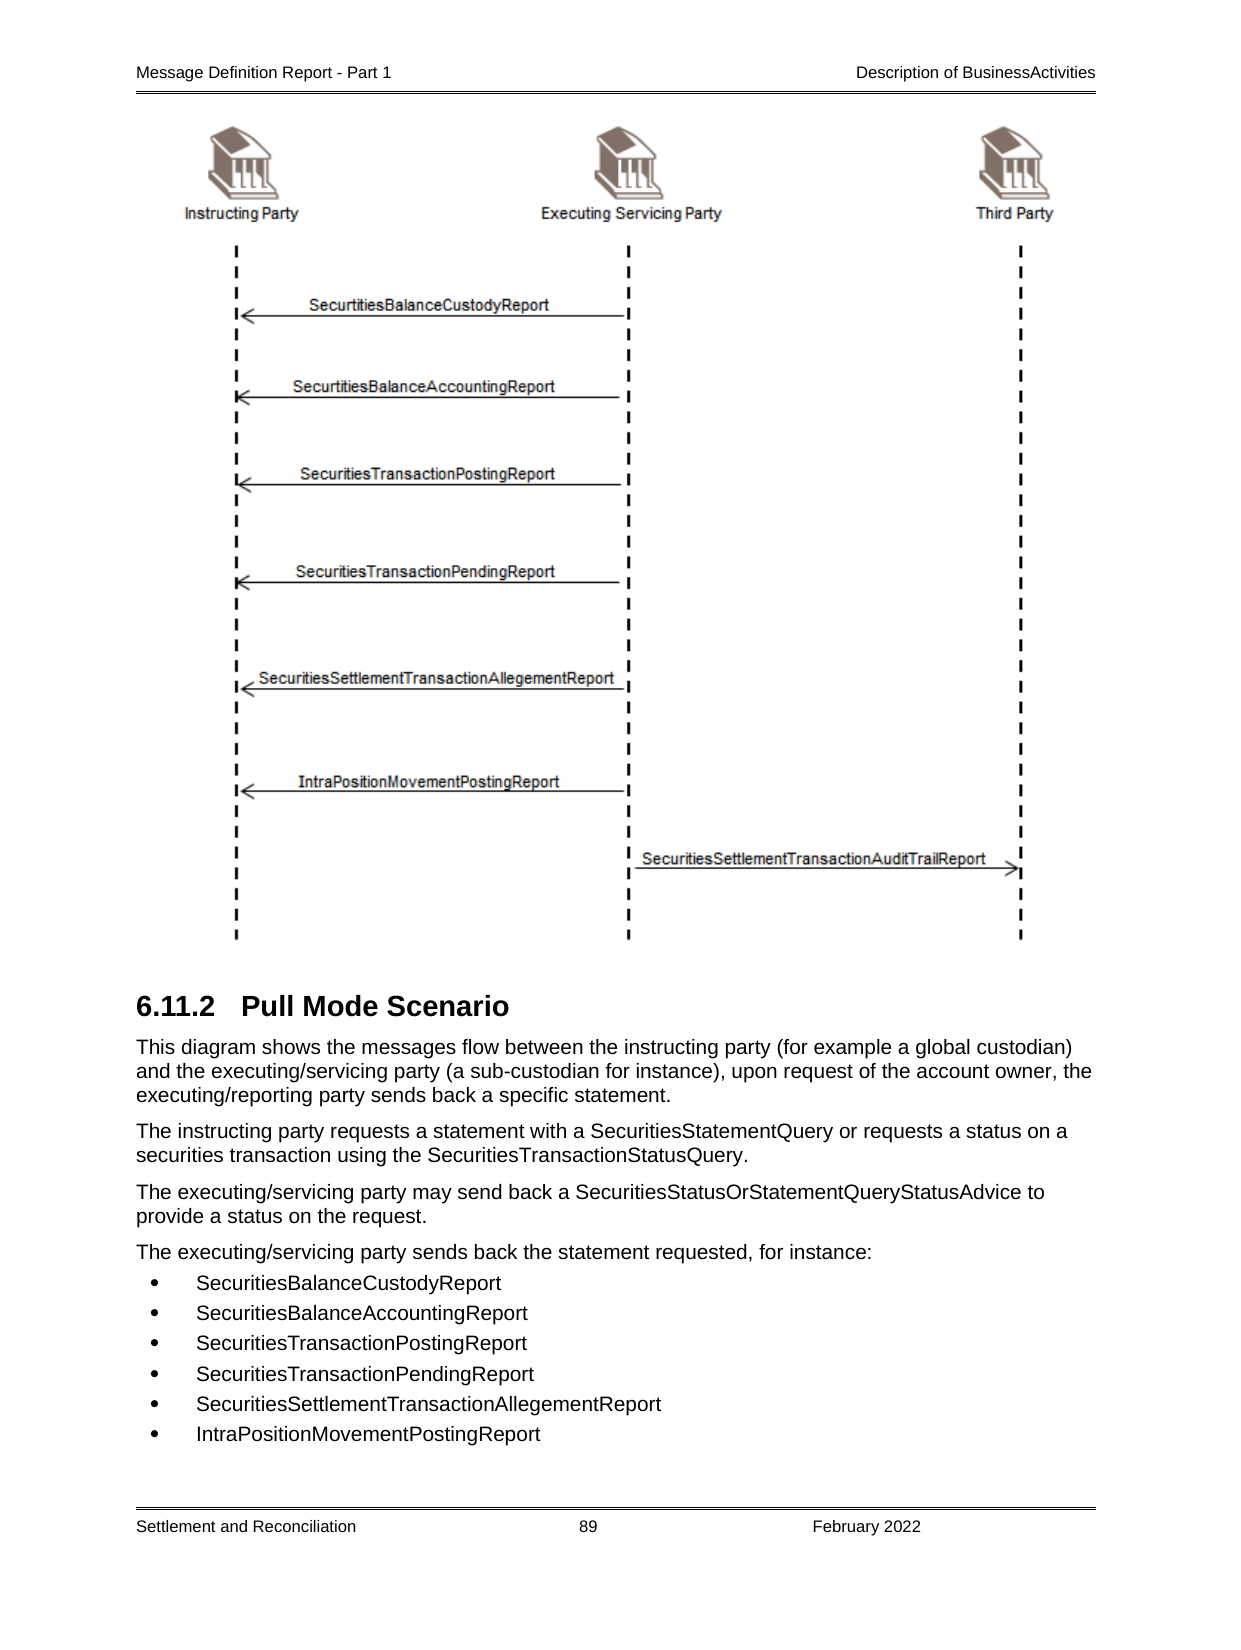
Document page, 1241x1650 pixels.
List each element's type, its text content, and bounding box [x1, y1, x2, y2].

text The instructing party requests a statement with a SecuritiesStatementQuery or requests a status on a securities transaction using the SecuritiesTransactionStatusQuery. [136, 1119, 1104, 1167]
list IntraPositionMovementPostingReport [151, 1422, 1104, 1446]
list SecuritiesTransactionPendingReport [151, 1361, 1104, 1385]
text This diagram shows the messages flow between the instructing party (for example a global custodian) and the executing/servicing party (a sub-custodian for instance), upon request of the account owner, the executing/reporting party sends back a specific statement. [136, 1035, 1104, 1107]
text The executing/servicing party may send back a SecuritiesStatusOrStatementQueryStatusAdvice to provide a status on the request. [136, 1180, 1104, 1228]
list SecuritiesBalanceAccountingReport [151, 1301, 1104, 1325]
subtitle Pull Mode Scenario [136, 989, 1104, 1022]
list SecuritiesTransactionPostingReport [151, 1331, 1104, 1355]
picture [179, 117, 1061, 952]
list SecuritiesBalanceCustodyReport [151, 1270, 1104, 1294]
list SecuritiesSettlementTransactionAllegementReport [151, 1392, 1104, 1416]
text The executing/servicing party sends back the statement requested, for instance: [136, 1240, 1104, 1264]
